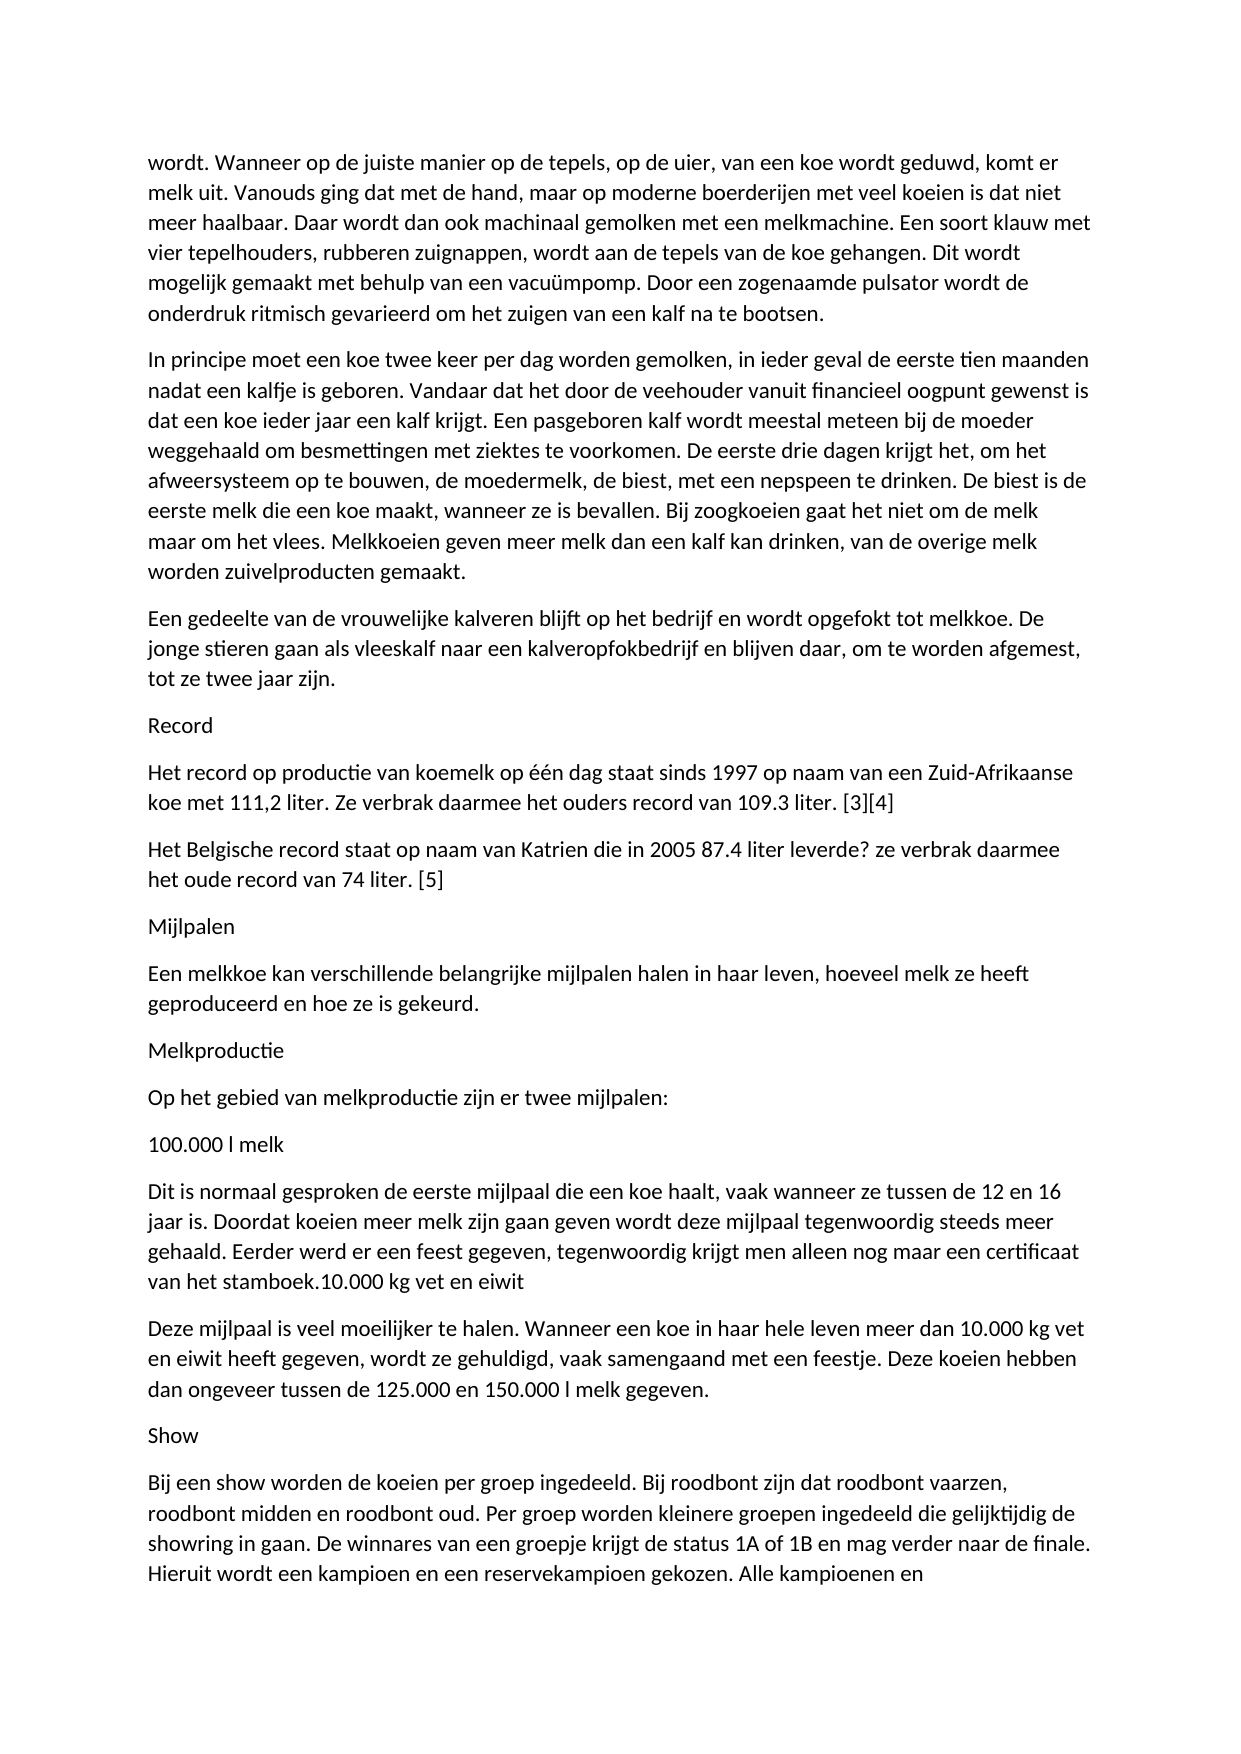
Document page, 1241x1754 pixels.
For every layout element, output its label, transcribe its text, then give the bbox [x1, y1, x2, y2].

text Dit is normaal gesproken de eerste mijlpaal die een koe haalt, vaak wanneer ze tussen de 12 en 16 jaar is. Doordat koeien meer melk zijn gaan geven wordt deze mijlpaal tegenwoordig steeds meer gehaald. Eerder werd er een feest gegeven, tegenwoordig krijgt men alleen nog maar een certificaat van het stamboek.10.000 kg vet en eiwit [148, 1177, 1093, 1295]
text In principe moet een koe twee keer per dag worden gemolken, in ieder geval de eerste tien maanden nadat een kalfje is geboren. Vandaar dat het door de veehouder vanuit financieel oogpunt gewenst is dat een koe ieder jaar een kalf krijgt. Een pasgeboren kalf wordt meestal meteen bij de moeder weggehaald om besmettingen met ziektes te voorkomen. De eerste drie dagen krijgt het, om het afweersysteem op te bouwen, de moedermelk, de biest, met een nepspeen te drinken. De biest is de eerste melk die een koe maakt, wanneer ze is bevallen. Bij zoogkoeien gaat het niet om de melk maar om het vlees. Melkkoeien geven meer melk dan een kalf kan drinken, van de overige melk worden zuivelproducten gemaakt. [148, 346, 1093, 585]
text Het record op productie van koemelk op één dag staat sinds 1997 op naam van een Zuid-Afrikaanse koe met 111,2 liter. Ze verbrak daarmee het ouders record van 109.3 liter. [3][4] [148, 758, 1093, 816]
text Op het gebied van melkproductie zijn er twee mijlpalen: [148, 1083, 1093, 1111]
text Deze mijlpaal is veel moeilijker te halen. Wanneer een koe in haar hele leven meer dan 10.000 kg vet en eiwit heeft gegeven, wordt ze gehuldigd, vaak samengaand met een feestje. Deze koeien hebben dan ongeveer tussen de 125.000 en 150.000 l melk gegeven. [148, 1314, 1093, 1403]
text Een melkkoe kan verschillende belangrijke mijlpalen halen in haar leven, hoeveel melk ze heeft geproduceerd en hoe ze is gekeurd. [148, 959, 1093, 1017]
text Show [148, 1422, 1093, 1449]
text 100.000 l melk [148, 1130, 1093, 1158]
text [148, 148, 1093, 327]
text Een gedeelte van de vrouwelijke kalveren blijft op het bedrijf en wordt opgefokt tot melkkoe. De jonge stieren gaan als vleeskalf naar een kalveropfokbedrijf en blijven daar, om te worden afgemest, tot ze twee jaar zijn. [148, 604, 1093, 692]
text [148, 1468, 1093, 1587]
text Het Belgische record staat op naam van Katrien die in 2005 87.4 liter leverde? ze verbrak daarmee het oude record van 74 liter. [5] [148, 835, 1093, 893]
text Record [148, 711, 1093, 739]
text Mijlpalen [148, 912, 1093, 940]
text Melkproductie [148, 1036, 1093, 1064]
